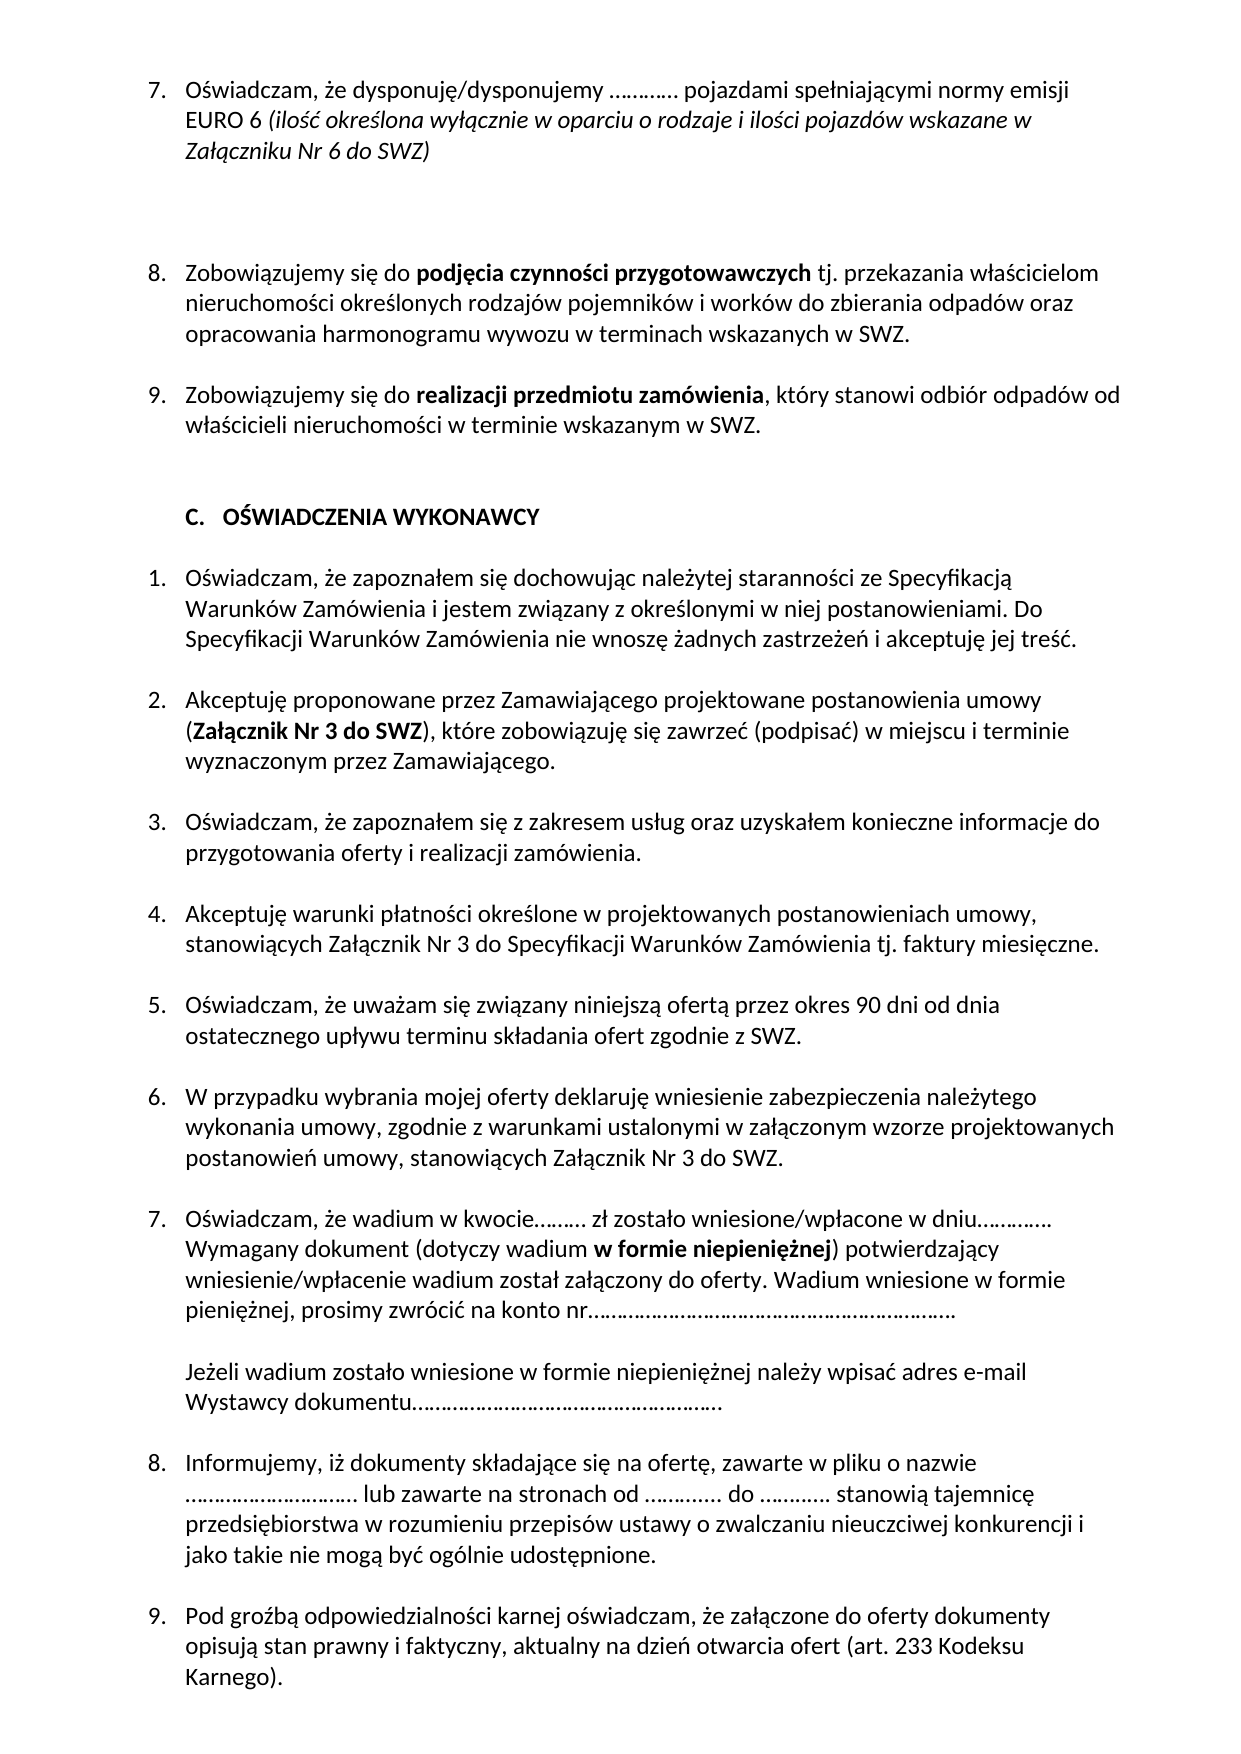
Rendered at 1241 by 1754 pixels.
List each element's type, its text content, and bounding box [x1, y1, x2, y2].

list Oświadczam, że zapoznałem się z zakresem usług oraz uzyskałem konieczne informacje do przygotowania oferty i realizacji zamówienia. [148, 806, 1122, 867]
list W przypadku wybrania mojej oferty deklaruję wniesienie zabezpieczenia należytego wykonania umowy, zgodnie z warunkami ustalonymi w załączonym wzorze projektowanych postanowień umowy, stanowiących Załącznik Nr 3 do SWZ. [148, 1081, 1122, 1173]
list Oświadczam, że zapoznałem się dochowując należytej staranności ze Specyfikacją Warunków Zamówienia i jestem związany z określonymi w niej postanowieniami. Do Specyfikacji Warunków Zamówienia nie wnoszę żadnych zastrzeżeń i akceptuję jej treść. [148, 562, 1122, 654]
list Jeżeli wadium zostało wniesione w formie niepieniężnej należy wpisać adres e-mail Wystawcy dokumentu……………………………………………… [185, 1356, 1122, 1417]
list Oświadczam, że uważam się związany niniejszą ofertą przez okres 90 dni od dnia ostatecznego upływu terminu składania ofert zgodnie z SWZ. [148, 989, 1122, 1051]
list Oświadczam, że dysponuję/dysponujemy ………… pojazdami spełniającymi normy emisji EURO 6 (ilość określona wyłącznie w oparciu o rodzaje i ilości pojazdów wskazane w Załączniku Nr 6 do SWZ) [148, 74, 1122, 165]
list Pod groźbą odpowiedzialności karnej oświadczam, że załączone do oferty dokumenty opisują stan prawny i faktyczny, aktualny na dzień otwarcia ofert (art. 233 Kodeksu Karnego). [148, 1600, 1122, 1691]
list Zobowiązujemy się do podjęcia czynności przygotowawczych tj. przekazania właścicielom nieruchomości określonych rodzajów pojemników i worków do zbierania odpadów oraz opracowania harmonogramu wywozu w terminach wskazanych w SWZ. [148, 257, 1122, 348]
list Akceptuję proponowane przez Zamawiającego projektowane postanowienia umowy (Załącznik Nr 3 do SWZ), które zobowiązuję się zawrzeć (podpisać) w miejscu i terminie wyznaczonym przez Zamawiającego. [148, 684, 1122, 776]
list Akceptuję warunki płatności określone w projektowanych postanowieniach umowy, stanowiących Załącznik Nr 3 do Specyfikacji Warunków Zamówienia tj. faktury miesięczne. [148, 898, 1122, 959]
list Zobowiązujemy się do realizacji przedmiotu zamówienia, który stanowi odbiór odpadów od właścicieli nieruchomości w terminie wskazanym w SWZ. [148, 379, 1122, 440]
list Oświadczam, że wadium w kwocie……… zł zostało wniesione/wpłacone w dniu…………. Wymagany dokument (dotyczy wadium w formie niepieniężnej) potwierdzający wniesienie/wpłacenie wadium został załączony do oferty. Wadium wniesione w formie pieniężnej, prosimy zwrócić na konto nr………………………………………………………. [148, 1203, 1122, 1325]
list OŚWIADCZENIA WYKONAWCY [185, 501, 1122, 532]
list Informujemy, iż dokumenty składające się na ofertę, zawarte w pliku o nazwie ………………………… lub zawarte na stronach od ……….... do ……..…. stanowią tajemnicę przedsiębiorstwa w rozumieniu przepisów ustawy o zwalczaniu nieuczciwej konkurencji i jako takie nie mogą być ogólnie udostępnione. [148, 1447, 1122, 1569]
